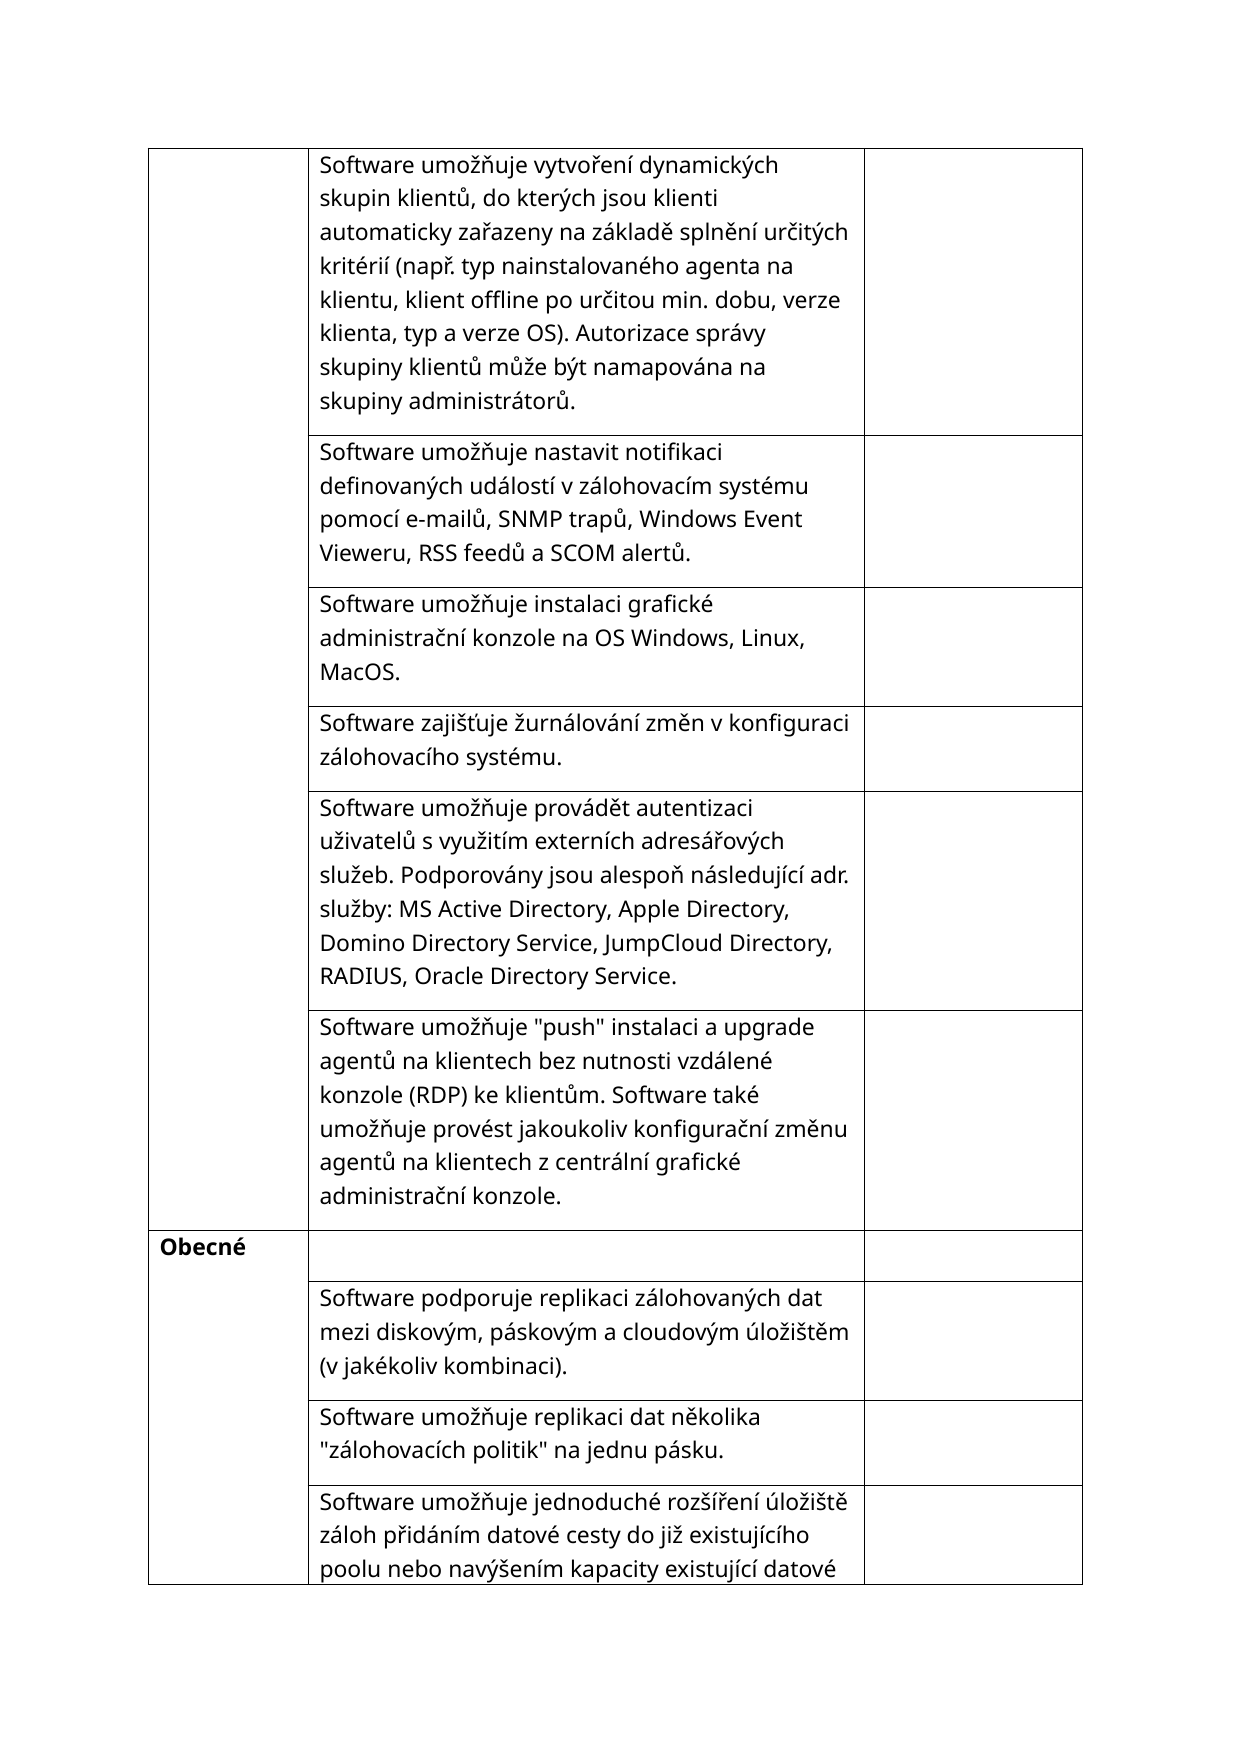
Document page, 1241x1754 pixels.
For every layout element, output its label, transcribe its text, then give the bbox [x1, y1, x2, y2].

table_cell Software umožňuje instalaci grafické administrační konzole na OS Windows, Linux, MacOS. [309, 588, 864, 706]
table_cell Software podporuje replikaci zálohovaných dat mezi diskovým, páskovým a cloudovým úložištěm (v jakékoliv kombinaci). [309, 1282, 864, 1400]
table_cell [865, 149, 1082, 435]
table_cell [865, 1011, 1082, 1230]
table_cell [865, 1282, 1082, 1400]
table_cell Software umožňuje vytvoření dynamických skupin klientů, do kterých jsou klienti automaticky zařazeny na základě splnění určitých kritérií (např. typ nainstalovaného agenta na klientu, klient offline po určitou min. dobu, verze klienta, typ a verze OS). Autorizace správy skupiny klientů může být namapována na skupiny administrátorů. [309, 149, 864, 435]
table_cell [865, 1401, 1082, 1484]
table_cell [865, 792, 1082, 1010]
table_cell Software umožňuje provádět autentizaci uživatelů s využitím externích adresářových služeb. Podporovány jsou alespoň následující adr. služby: MS Active Directory, Apple Directory, Domino Directory Service, JumpCloud Directory, RADIUS, Oracle Directory Service. [309, 792, 864, 1010]
table_cell Software umožňuje nastavit notifikaci definovaných událostí v zálohovacím systému pomocí e-mailů, SNMP trapů, Windows Event Vieweru, RSS feedů a SCOM alertů. [309, 436, 864, 587]
table_cell Software zajišťuje žurnálování změn v konfiguraci zálohovacího systému. [309, 707, 864, 791]
table_cell [309, 1231, 864, 1281]
table_cell [865, 1231, 1082, 1281]
table_cell Software umožňuje replikaci dat několika "zálohovacích politik" na jednu pásku. [309, 1401, 864, 1484]
table_cell [865, 436, 1082, 587]
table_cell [309, 1486, 864, 1584]
table_cell [865, 1486, 1082, 1584]
table_cell [865, 707, 1082, 791]
table_cell Obecné [149, 1231, 308, 1584]
table_cell Software umožňuje "push" instalaci a upgrade agentů na klientech bez nutnosti vzdálené konzole (RDP) ke klientům. Software také umožňuje provést jakoukoliv konfigurační změnu agentů na klientech z centrální grafické administrační konzole. [309, 1011, 864, 1230]
table_cell [865, 588, 1082, 706]
